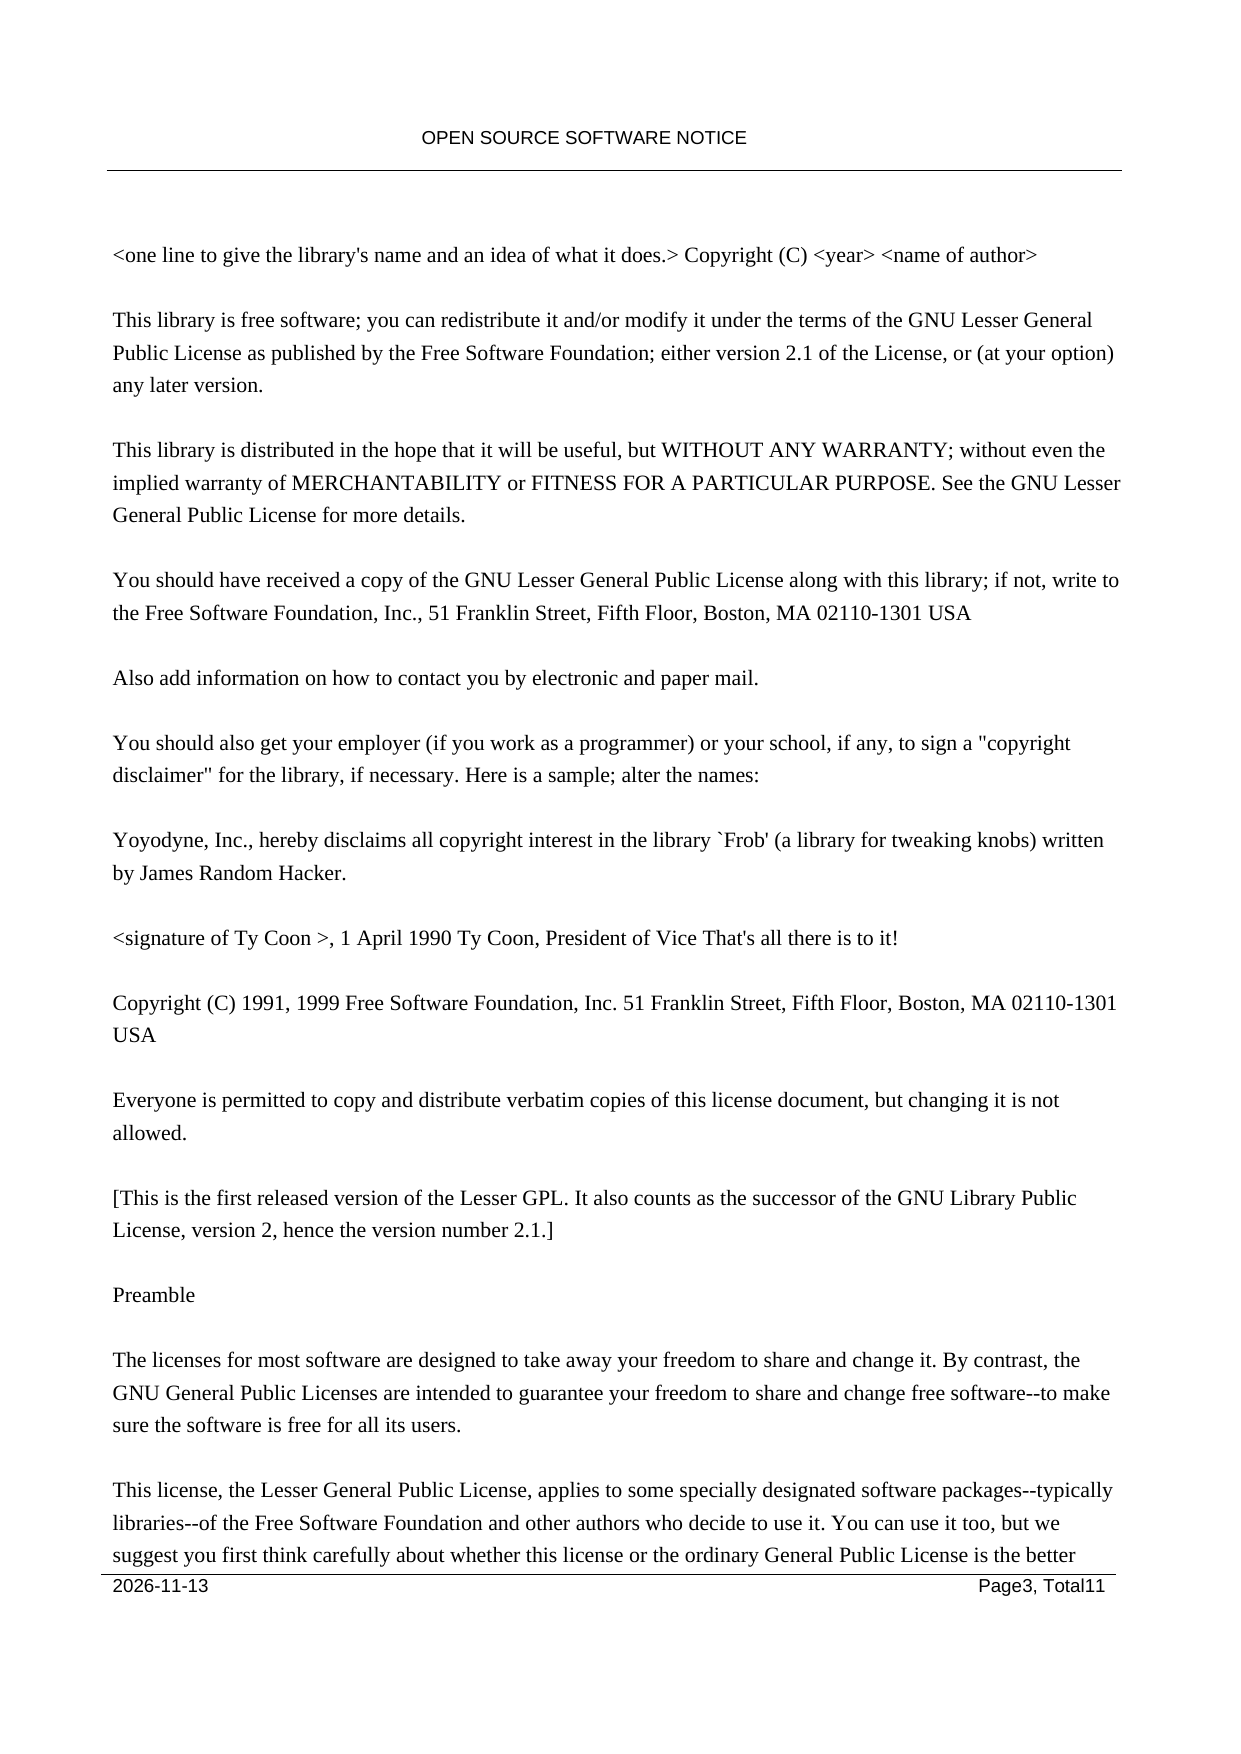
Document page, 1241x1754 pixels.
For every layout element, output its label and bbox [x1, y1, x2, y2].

text [112, 206, 1128, 1571]
